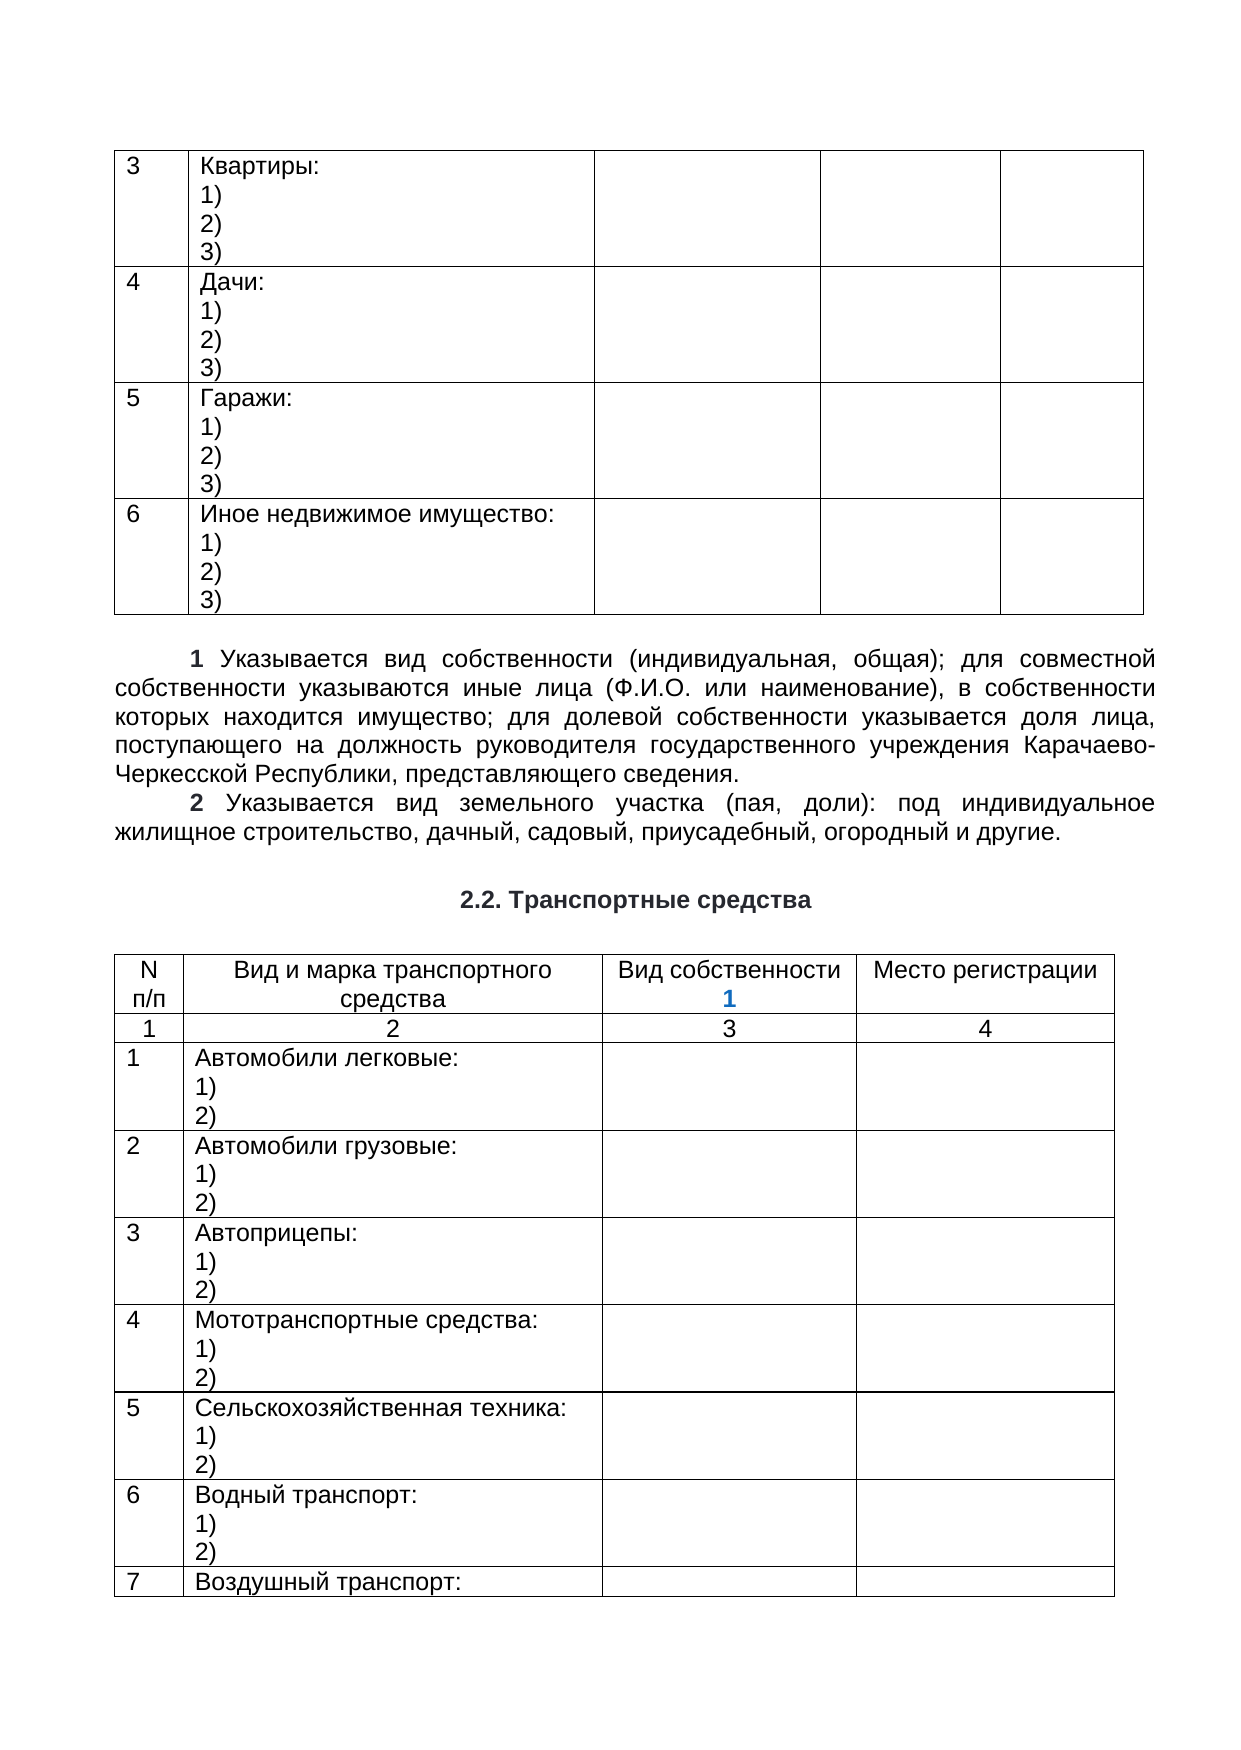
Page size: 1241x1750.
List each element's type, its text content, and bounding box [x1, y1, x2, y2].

table_cell [603, 1393, 856, 1479]
table_header Вид собственности 1 [603, 955, 856, 1012]
table_cell Автоприцепы: 1) 2) [184, 1218, 602, 1304]
table_cell [603, 1567, 856, 1596]
table_cell 2 [184, 1014, 602, 1042]
text 1 Указывается вид собственности (индивидуальная, общая); для совместной собственности указываются иные лица (Ф.И.О. или наименование), в собственности которых находится имущество; для долевой собственности указывается доля лица, поступающего на должность руководителя государственного учреждения Карачаево-Черкесской Республики, представляющего сведения. [114, 644, 1157, 788]
table_cell [857, 1393, 1114, 1479]
table_cell [595, 499, 820, 614]
table_cell 3 [603, 1014, 856, 1042]
table_cell [603, 1218, 856, 1304]
table_cell [821, 383, 1000, 498]
table_cell 1 [115, 1043, 183, 1129]
table_cell [595, 267, 820, 382]
table_header Место регистрации [857, 955, 1114, 1012]
table_cell Мототранспортные средства: 1) 2) [184, 1305, 602, 1391]
table_cell [603, 1131, 856, 1217]
table_cell 5 [115, 383, 188, 498]
table_cell 2 [115, 1131, 183, 1217]
table_cell [603, 1480, 856, 1566]
table_cell [857, 1567, 1114, 1596]
table_cell 7 [115, 1567, 183, 1596]
table_cell [857, 1218, 1114, 1304]
table_header N п/п [115, 955, 183, 1012]
table_cell [857, 1305, 1114, 1391]
table_cell [821, 267, 1000, 382]
table_cell 4 [857, 1014, 1114, 1042]
table_cell [1001, 267, 1143, 382]
table_cell Дачи: 1) 2) 3) [189, 267, 594, 382]
table_cell [595, 151, 820, 266]
table_cell 3 [115, 1218, 183, 1304]
table_cell [857, 1043, 1114, 1129]
table_cell [857, 1131, 1114, 1217]
table_cell [821, 499, 1000, 614]
table_cell [857, 1480, 1114, 1566]
table_cell Автомобили легковые: 1) 2) [184, 1043, 602, 1129]
text 2 Указывается вид земельного участка (пая, доли): под индивидуальное жилищное строительство, дачный, садовый, приусадебный, огородный и другие. [114, 788, 1157, 845]
table_cell 5 [115, 1393, 183, 1479]
table_cell Квартиры: 1) 2) 3) [189, 151, 594, 266]
table_cell 3 [115, 151, 188, 266]
table_cell Водный транспорт: 1) 2) [184, 1480, 602, 1566]
subtitle 2.2. Транспортные средства [114, 885, 1157, 914]
table_cell [595, 383, 820, 498]
table_cell 1 [115, 1014, 183, 1042]
table_cell [1001, 383, 1143, 498]
table_cell Автомобили грузовые: 1) 2) [184, 1131, 602, 1217]
table_cell [1001, 499, 1143, 614]
table_cell Сельскохозяйственная техника: 1) 2) [184, 1393, 602, 1479]
table_cell [1001, 151, 1143, 266]
table_cell [603, 1043, 856, 1129]
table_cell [184, 1567, 602, 1596]
table_cell 6 [115, 499, 188, 614]
table_cell Иное недвижимое имущество: 1) 2) 3) [189, 499, 594, 614]
table_cell 6 [115, 1480, 183, 1566]
table_cell [821, 151, 1000, 266]
table_header Вид и марка транспортного средства [184, 955, 602, 1012]
table_cell 4 [115, 1305, 183, 1391]
table_cell Гаражи: 1) 2) 3) [189, 383, 594, 498]
table_cell [603, 1305, 856, 1391]
table_cell 4 [115, 267, 188, 382]
